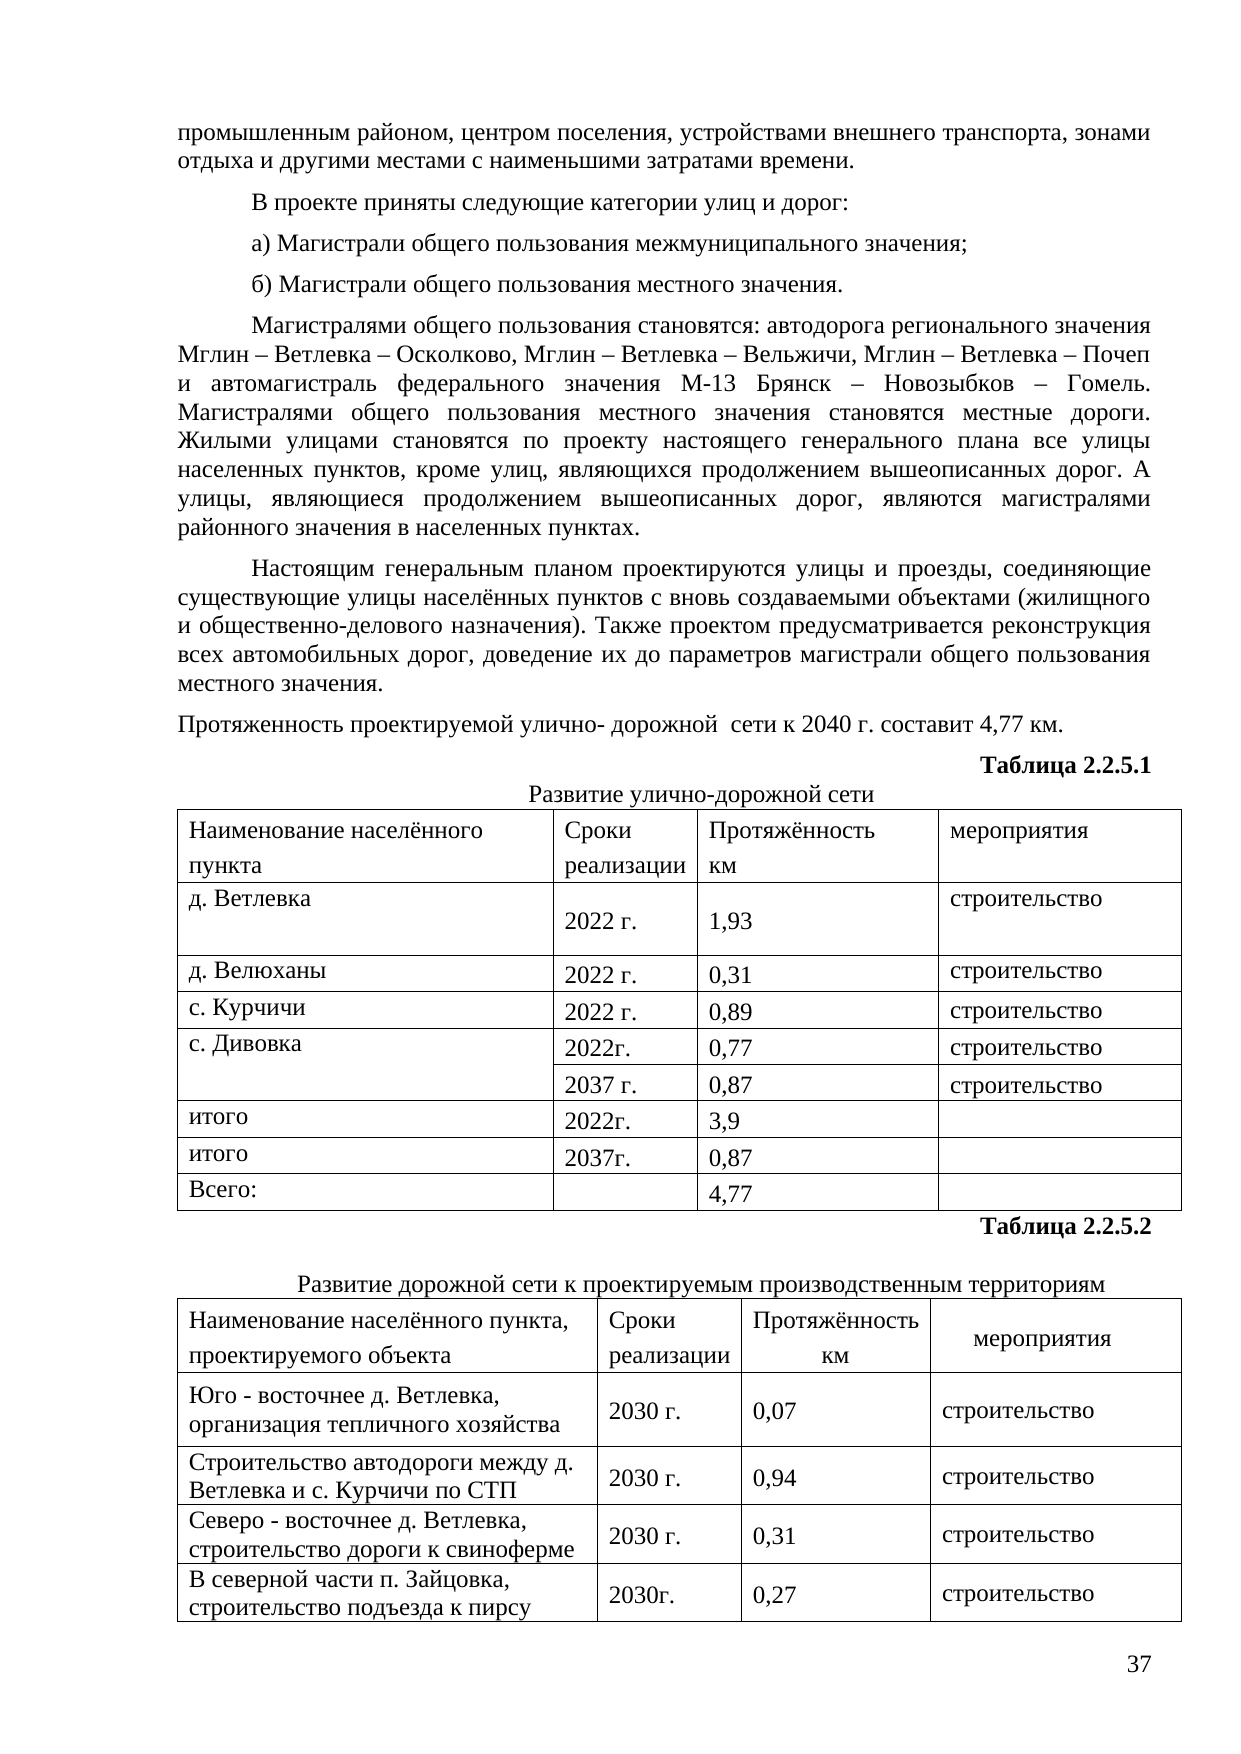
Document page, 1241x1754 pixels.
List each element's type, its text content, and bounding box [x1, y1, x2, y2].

text Протяженность проектируемой улично- дорожной сети к 2040 г. составит 4,77 км. [177, 709, 1152, 738]
table_cell [554, 1174, 697, 1210]
table_header Наименование населённого пункта [178, 810, 553, 882]
table_header мероприятия [939, 810, 1181, 882]
table_cell 2030г. [598, 1564, 741, 1621]
table_cell строительство [939, 956, 1181, 991]
table_header Наименование населённого пункта, проектируемого объекта [178, 1299, 597, 1372]
table_cell 0,89 [698, 992, 938, 1027]
table_cell строительство [939, 1029, 1181, 1064]
table_cell строительство [939, 883, 1181, 954]
text Магистралями общего пользования становятся: автодорога регионального значения Мглин – Ветлевка – Осколково, Мглин – Ветлевка – Вельжичи, Мглин – Ветлевка – Почеп и автомагистраль федерального значения M-13 Брянск – Новозыбков – Гомель. Магистралями общего пользования местного значения становятся местные дороги. Жилыми улицами становятся по проекту настоящего генерального плана все улицы населенных пунктов, кроме улиц, являющихся продолжением вышеописанных дорог. А улицы, являющиеся продолжением вышеописанных дорог, являются магистралями районного значения в населенных пунктах. [177, 310, 1152, 540]
table_header Протяжённость км [742, 1299, 930, 1372]
text Таблица 2.2.5.2 [177, 1211, 1152, 1240]
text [177, 117, 1152, 174]
table_cell 4,77 [698, 1174, 938, 1210]
table_cell с. Дивовка [178, 1029, 553, 1100]
table_cell 0,07 [742, 1373, 930, 1446]
table_cell [939, 1101, 1181, 1137]
text Развитие дорожной сети к проектируемым производственным территориям [177, 1269, 1152, 1298]
table_header Протяжённость км [698, 810, 938, 882]
table_cell [939, 1174, 1181, 1210]
text б) Магистрали общего пользования местного значения. [177, 269, 1152, 298]
table_cell Северо - восточнее д. Ветлевка, строительство дороги к свиноферме [178, 1505, 597, 1563]
table_cell 2037г. [554, 1138, 697, 1173]
table_cell 0,31 [742, 1505, 930, 1563]
table_cell д. Велюханы [178, 956, 553, 991]
table_cell строительство [939, 1065, 1181, 1100]
table_cell Строительство автодороги между д. Ветлевка и с. Курчичи по СТП [178, 1447, 597, 1504]
table_cell [939, 1138, 1181, 1173]
table_cell Всего: [178, 1174, 553, 1210]
table_cell 3,9 [698, 1101, 938, 1137]
text а) Магистрали общего пользования межмуниципального значения; [177, 228, 1152, 257]
table_cell с. Курчичи [178, 992, 553, 1027]
table_header Сроки реализации [598, 1299, 741, 1372]
table_header Сроки реализации [554, 810, 697, 882]
table_cell 0,77 [698, 1029, 938, 1064]
table_cell 0,87 [698, 1065, 938, 1100]
table_cell 2022г. [554, 1101, 697, 1137]
table_cell В северной части п. Зайцовка, строительство подъезда к пирсу [178, 1564, 597, 1621]
text Развитие улично-дорожной сети [177, 779, 1152, 809]
table_cell 2022 г. [554, 956, 697, 991]
text Настоящим генеральным планом проектируются улицы и проезды, соединяющие существующие улицы населённых пунктов с вновь создаваемыми объектами (жилищного и общественно-делового назначения). Также проектом предусматривается реконструкция всех автомобильных дорог, доведение их до параметров магистрали общего пользования местного значения. [177, 553, 1152, 697]
table_cell 2030 г. [598, 1447, 741, 1504]
table_cell 0,27 [742, 1564, 930, 1621]
table_cell 1,93 [698, 883, 938, 954]
table_cell итого [178, 1138, 553, 1173]
table_cell строительство [931, 1373, 1181, 1446]
table_cell строительство [931, 1564, 1181, 1621]
table_cell строительство [939, 992, 1181, 1027]
table_cell 2022 г. [554, 883, 697, 954]
table_cell строительство [931, 1447, 1181, 1504]
text В проекте приняты следующие категории улиц и дорог: [177, 187, 1152, 215]
table_cell 0,31 [698, 956, 938, 991]
table_cell Юго - восточнее д. Ветлевка, организация тепличного хозяйства [178, 1373, 597, 1446]
table_cell 0,87 [698, 1138, 938, 1173]
table_cell итого [178, 1101, 553, 1137]
table_cell 0,94 [742, 1447, 930, 1504]
table_cell д. Ветлевка [178, 883, 553, 954]
table_cell 2022г. [554, 1029, 697, 1064]
table_cell 2030 г. [598, 1505, 741, 1563]
table_cell строительство [931, 1505, 1181, 1563]
table_cell 2022 г. [554, 992, 697, 1027]
table_cell 2030 г. [598, 1373, 741, 1446]
table_header мероприятия [931, 1299, 1181, 1372]
table_cell 2037 г. [554, 1065, 697, 1100]
text Таблица 2.2.5.1 [177, 750, 1152, 779]
